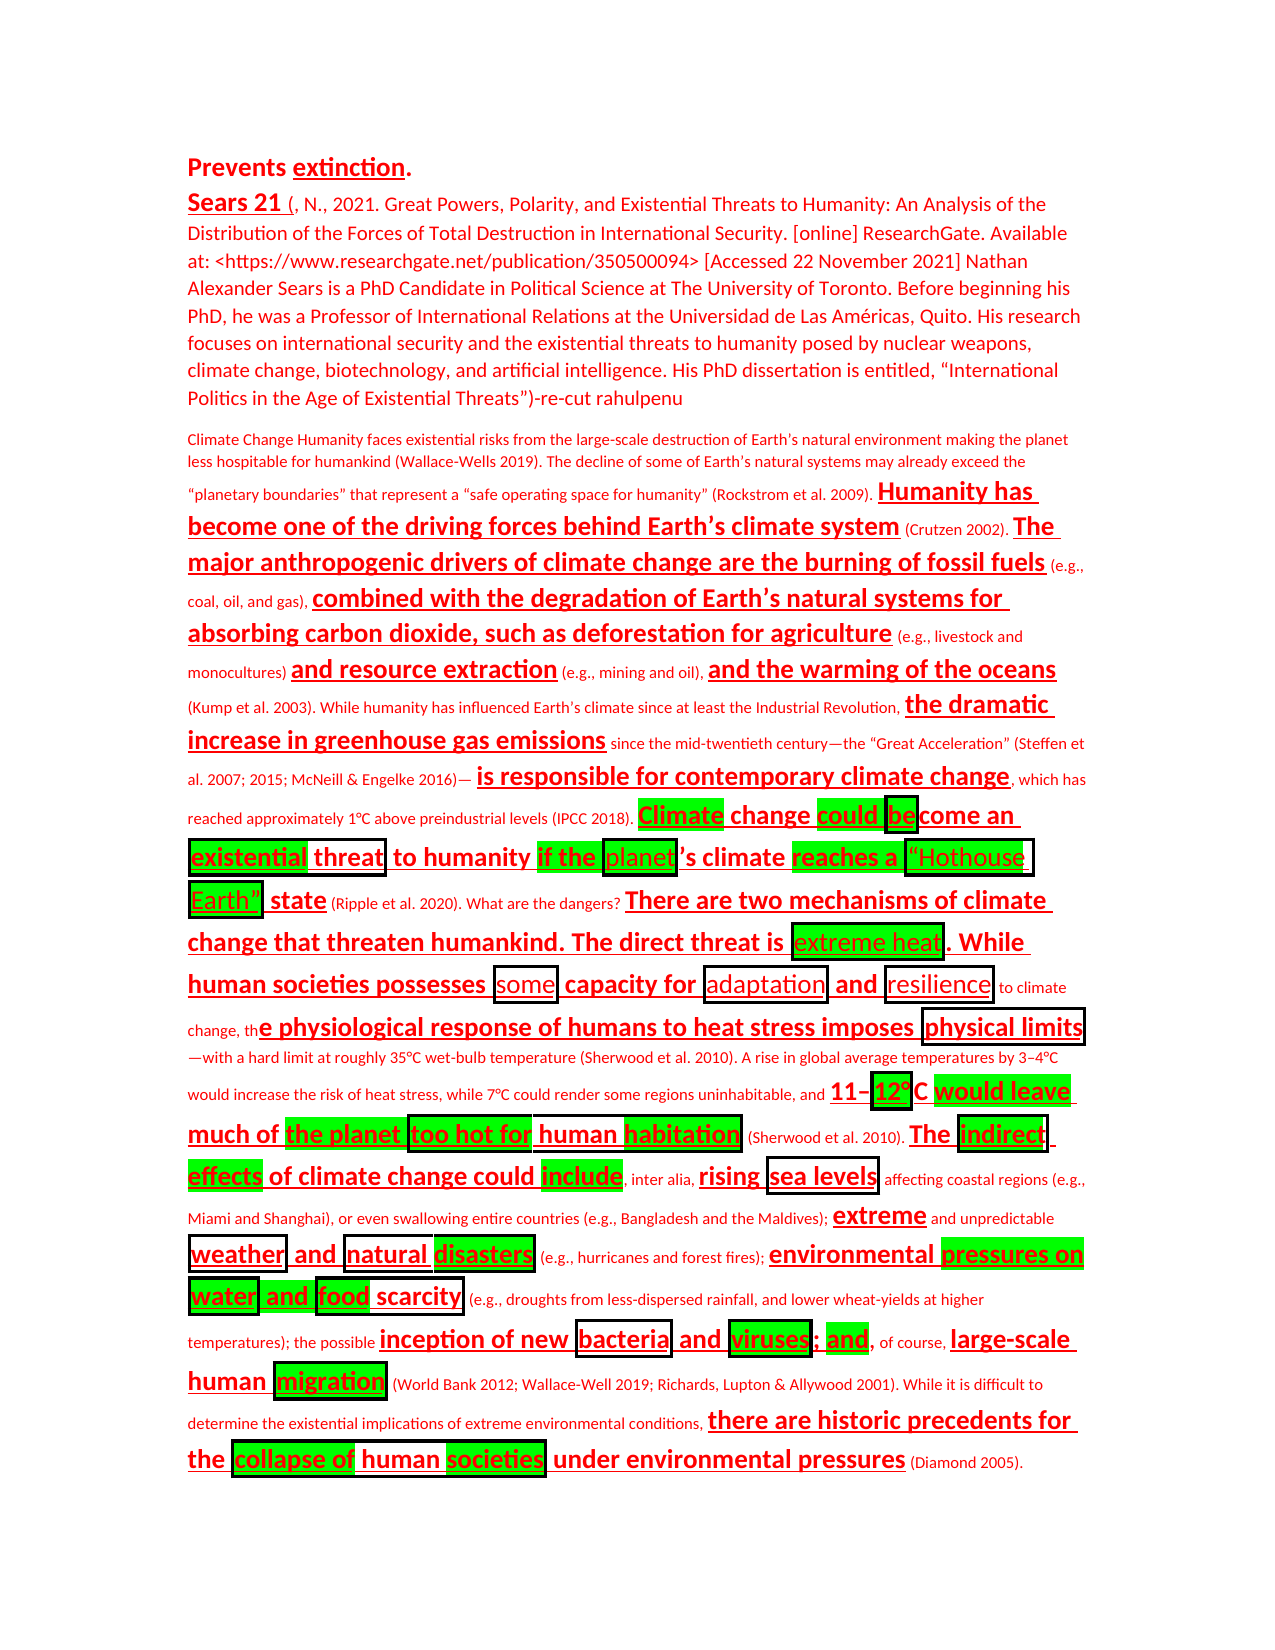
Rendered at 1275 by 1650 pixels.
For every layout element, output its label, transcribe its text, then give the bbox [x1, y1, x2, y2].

text Sears 21 (, N., 2021. Great Powers, Polarity, and Existential Threats to Humanity: An Analysis of the Distribution of the Forces of Total Destruction in International Security. [online] ResearchGate. Available at: <https://www.researchgate.net/publication/350500094> [Accessed 22 November 2021] Nathan Alexander Sears is a PhD Candidate in Political Science at The University of Toronto. Before beginning his PhD, he was a Professor of International Relations at the Universidad de Las Américas, Quito. His research focuses on international security and the existential threats to humanity posed by nuclear weapons, climate change, biotechnology, and artificial intelligence. His PhD dissertation is entitled, “International Politics in the Age of Existential Threats”)-re-cut rahulpenu [187, 186, 1087, 410]
subtitle Prevents extinction. [187, 150, 1087, 183]
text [187, 429, 1087, 1478]
